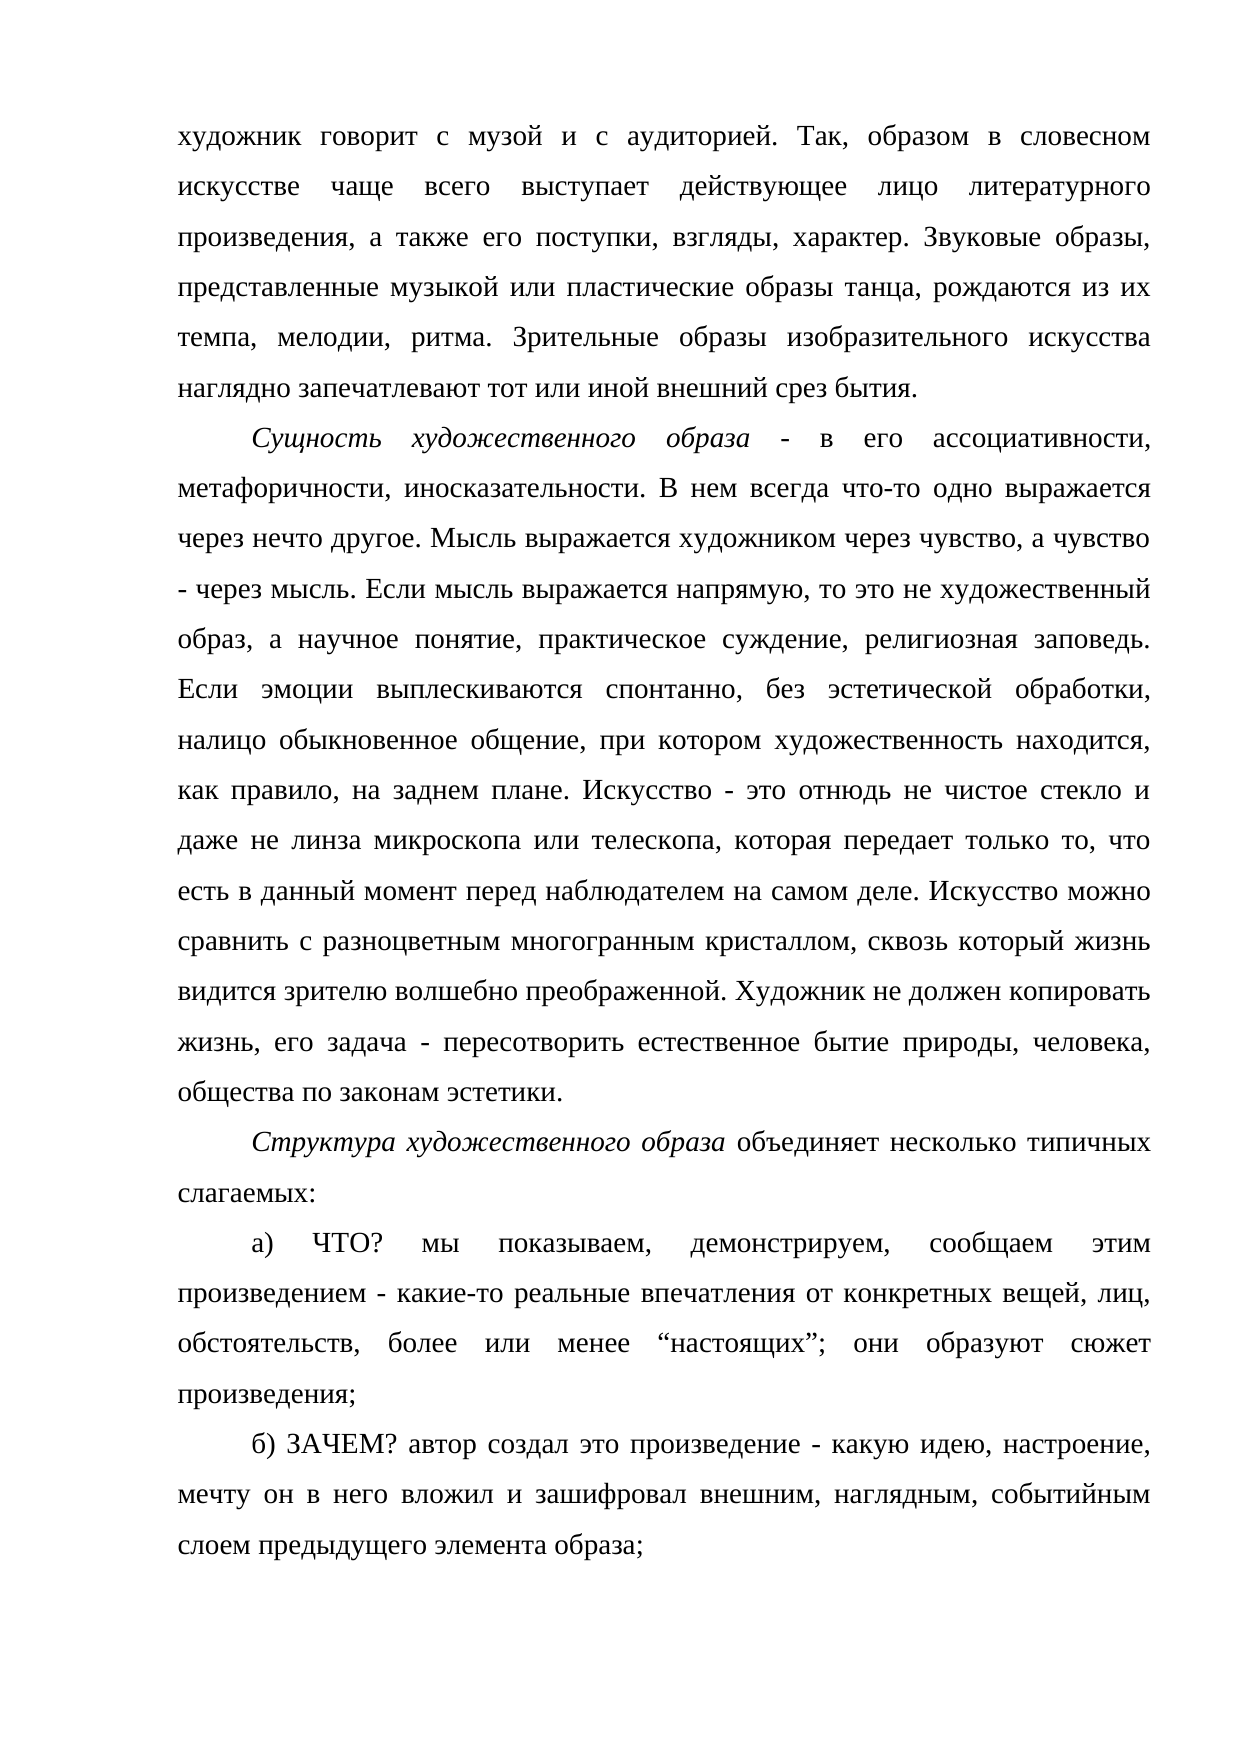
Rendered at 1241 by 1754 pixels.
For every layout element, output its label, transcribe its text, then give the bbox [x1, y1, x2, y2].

text Структура художественного образа объединяет несколько типичных слагаемых: [177, 1124, 1152, 1208]
text Сущность художественного образа - в его ассоциативности, метафоричности, иносказательности. В нем всегда что-то одно выражается через нечто другое. Мысль выражается художником через чувство, а чувство - через мысль. Если мысль выражается напрямую, то это не художественный образ, а научное понятие, практическое суждение, религиозная заповедь. Если эмоции выплескиваются спонтанно, без эстетической обработки, налицо обыкновенное общение, при котором художественность находится, как правило, на заднем плане. Искусство - это отнюдь не чистое стекло и даже не линза микроскопа или телескопа, которая передает только то, что есть в данный момент перед наблюдателем на самом деле. Искусство можно сравнить с разноцветным многогранным кристаллом, сквозь который жизнь видится зрителю волшебно преображенной. Художник не должен копировать жизнь, его задача - пересотворить естественное бытие природы, человека, общества по законам эстетики. [177, 420, 1152, 1108]
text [177, 118, 1152, 403]
text а) ЧТО? мы показываем, демонстрируем, сообщаем этим произведением - какие-то реальные впечатления от конкретных вещей, лиц, обстоятельств, более или менее “настоящих”; они образуют сюжет произведения; [177, 1225, 1152, 1409]
text б) ЗАЧЕМ? автор создал это произведение - какую идею, настроение, мечту он в него вложил и зашифровал внешним, наглядным, событийным слоем предыдущего элемента образа; [177, 1426, 1152, 1560]
